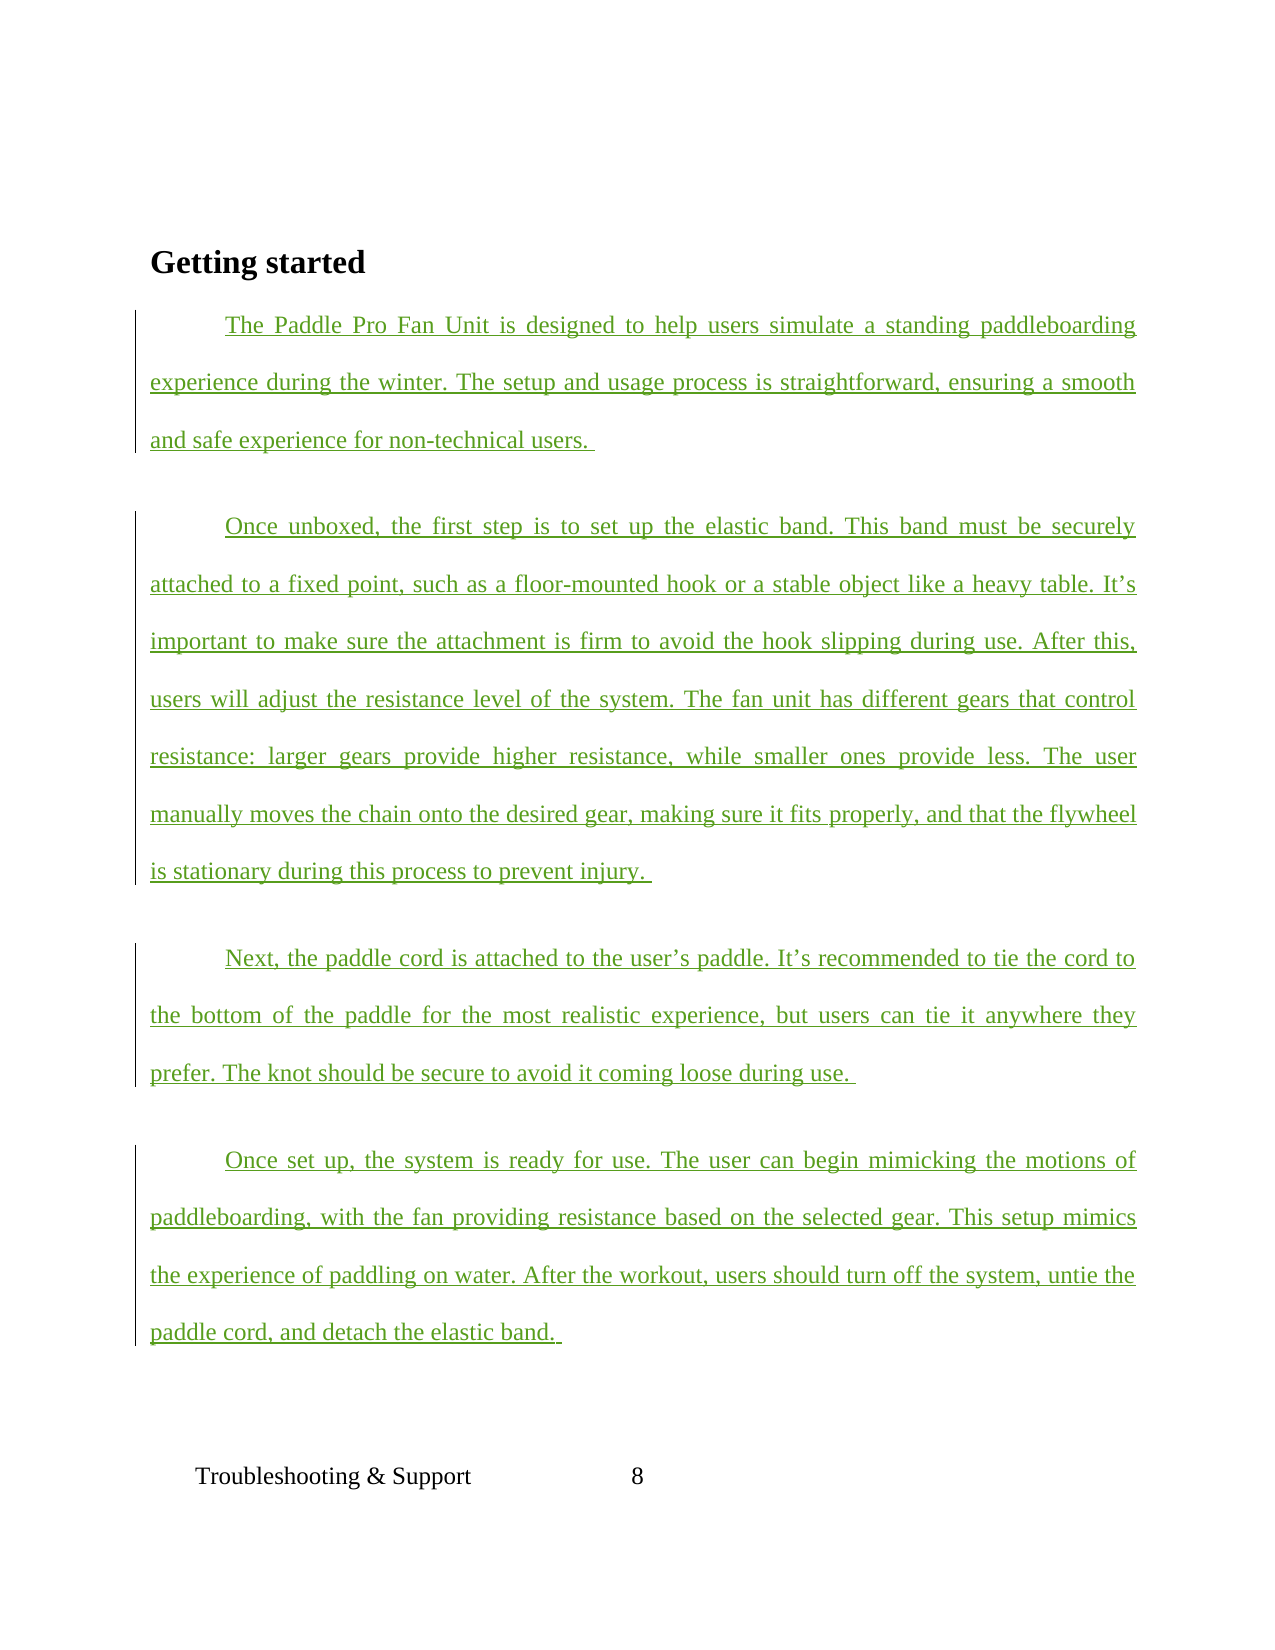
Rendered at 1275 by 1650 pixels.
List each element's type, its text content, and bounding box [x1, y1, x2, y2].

subtitle Getting started [150, 242, 1137, 281]
